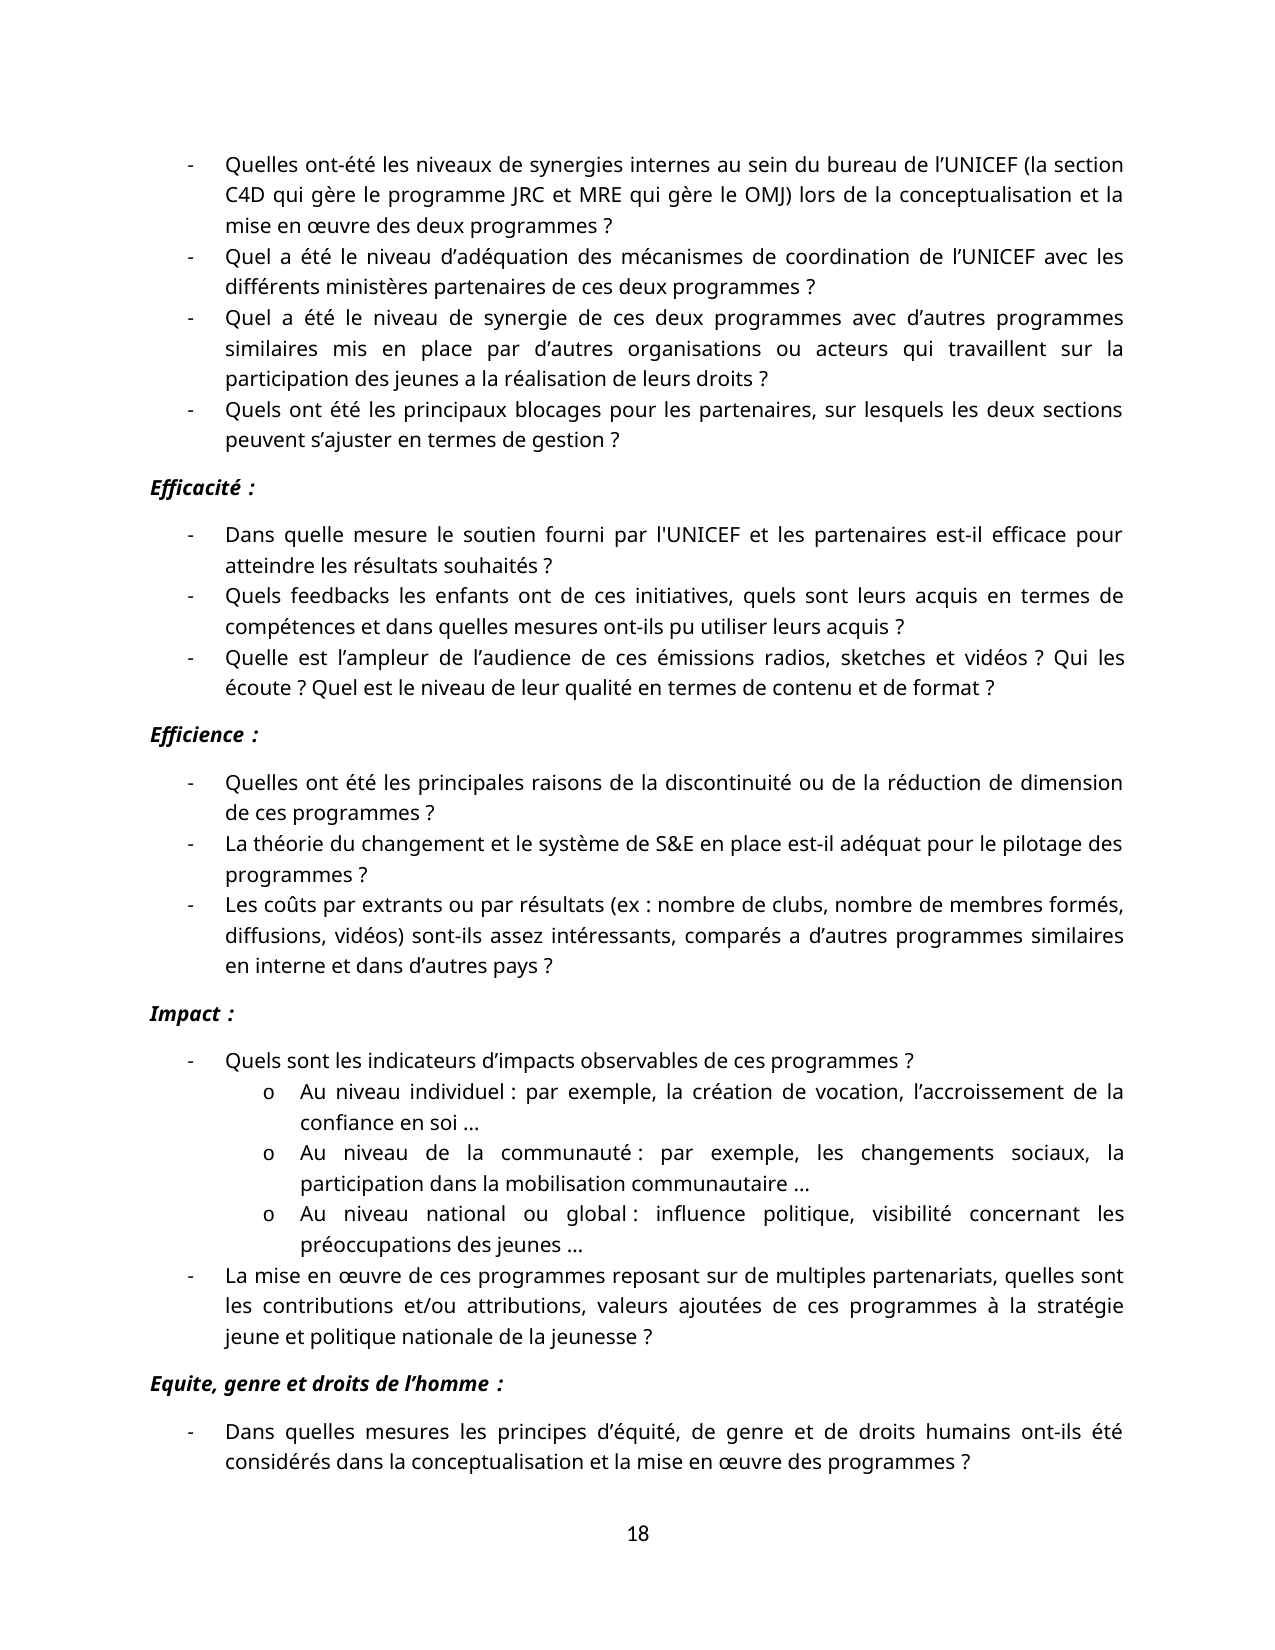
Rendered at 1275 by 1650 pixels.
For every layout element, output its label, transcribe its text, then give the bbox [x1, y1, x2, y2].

list La mise en œuvre de ces programmes reposant sur de multiples partenariats, quelles sont les contributions et/ou attributions, valeurs ajoutées de ces programmes à la stratégie jeune et politique nationale de la jeunesse ? [187, 1261, 1125, 1351]
list La théorie du changement et le système de S&E en place est-il adéquat pour le pilotage des programmes ? [187, 829, 1125, 888]
list Quelles ont-été les niveaux de synergies internes au sein du bureau de l’UNICEF (la section C4D qui gère le programme JRC et MRE qui gère le OMJ) lors de la conceptualisation et la mise en œuvre des deux programmes ? [187, 150, 1125, 240]
text Efficacité : [150, 473, 1125, 501]
list Quels feedbacks les enfants ont de ces initiatives, quels sont leurs acquis en termes de compétences et dans quelles mesures ont-ils pu utiliser leurs acquis ? [187, 581, 1125, 641]
list Quel a été le niveau d’adéquation des mécanismes de coordination de l’UNICEF avec les différents ministères partenaires de ces deux programmes ? [187, 242, 1125, 301]
list Au niveau individuel : par exemple, la création de vocation, l’accroissement de la confiance en soi … [262, 1077, 1125, 1136]
list Quel a été le niveau de synergie de ces deux programmes avec d’autres programmes similaires mis en place par d’autres organisations ou acteurs qui travaillent sur la participation des jeunes a la réalisation de leurs droits ? [187, 303, 1125, 393]
list Au niveau de la communauté : par exemple, les changements sociaux, la participation dans la mobilisation communautaire … [262, 1138, 1125, 1197]
text Impact : [150, 999, 1125, 1027]
list Quels ont été les principaux blocages pour les partenaires, sur lesquels les deux sections peuvent s’ajuster en termes de gestion ? [187, 395, 1125, 454]
list Dans quelles mesures les principes d’équité, de genre et de droits humains ont-ils été considérés dans la conceptualisation et la mise en œuvre des programmes ? [187, 1417, 1125, 1476]
list Quelles ont été les principales raisons de la discontinuité ou de la réduction de dimension de ces programmes ? [187, 768, 1125, 827]
text Equite, genre et droits de l’homme : [150, 1369, 1125, 1398]
list Au niveau national ou global : influence politique, visibilité concernant les préoccupations des jeunes … [262, 1199, 1125, 1259]
list Quels sont les indicateurs d’impacts observables de ces programmes ? [187, 1046, 1125, 1075]
list Les coûts par extrants ou par résultats (ex : nombre de clubs, nombre de membres formés, diffusions, vidéos) sont-ils assez intéressants, comparés a d’autres programmes similaires en interne et dans d’autres pays ? [187, 890, 1125, 980]
list Quelle est l’ampleur de l’audience de ces émissions radios, sketches et vidéos ? Qui les écoute ? Quel est le niveau de leur qualité en termes de contenu et de format ? [187, 643, 1125, 702]
list Dans quelle mesure le soutien fourni par l'UNICEF et les partenaires est-il efficace pour atteindre les résultats souhaités ? [187, 520, 1125, 579]
text Efficience : [150, 721, 1125, 749]
